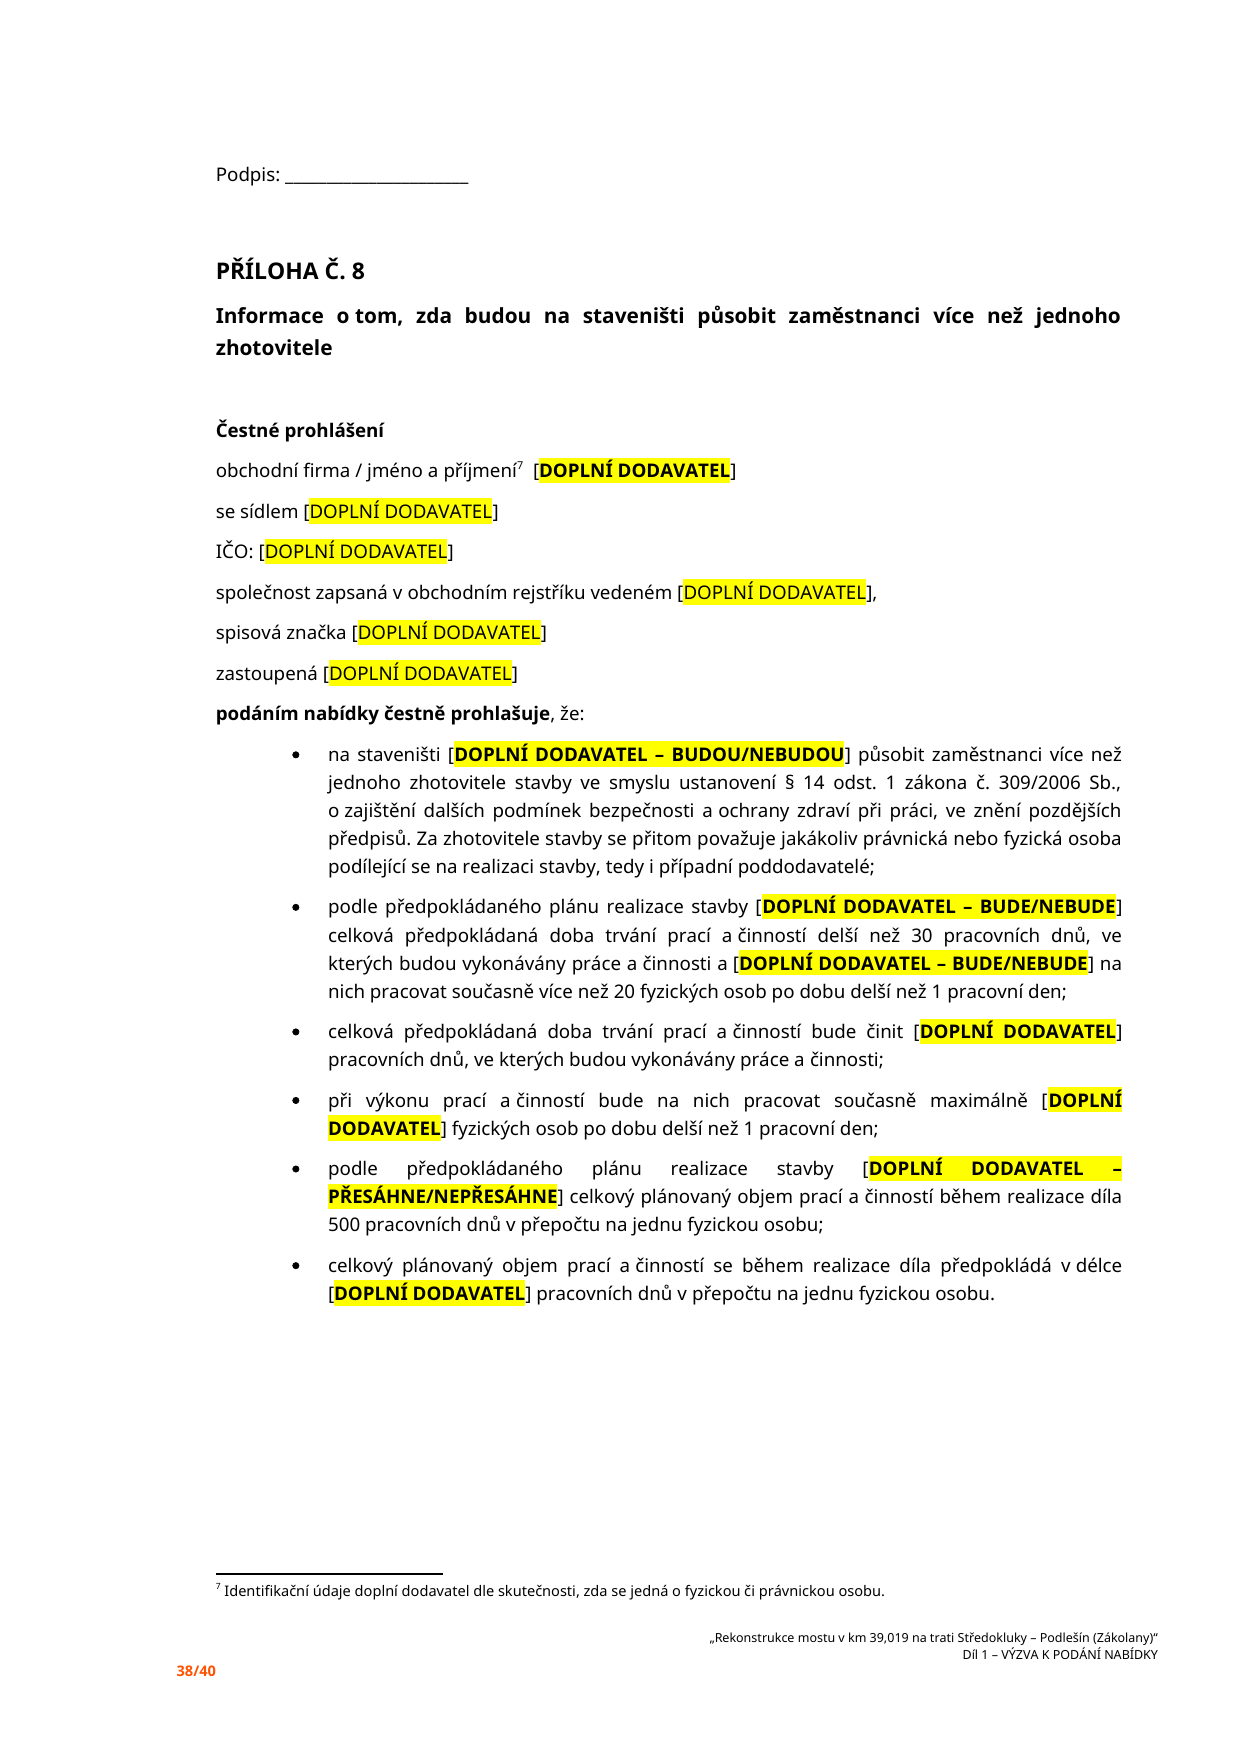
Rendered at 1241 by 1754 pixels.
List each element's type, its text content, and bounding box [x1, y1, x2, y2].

text při výkonu prací a činností bude na nich pracovat současně maximálně [DOPLNÍ DODAVATEL] fyzických osob po dobu delší než 1 pracovní den; [292, 1087, 1122, 1141]
text na staveništi [DOPLNÍ DODAVATEL – BUDOU/NEBUDOU] působit zaměstnanci více než jednoho zhotovitele stavby ve smyslu ustanovení § 14 odst. 1 zákona č. 309/2006 Sb., o zajištění dalších podmínek bezpečnosti a ochrany zdraví při práci, ve znění pozdějších předpisů. Za zhotovitele stavby se přitom považuje jakákoliv právnická nebo fyzická osoba podílející se na realizaci stavby, tedy i případní poddodavatelé; [292, 741, 1122, 879]
text celková předpokládaná doba trvání prací a činností bude činit [DOPLNÍ DODAVATEL] pracovních dnů, ve kterých budou vykonávány práce a činnosti; [292, 1018, 1122, 1072]
text Čestné prohlášení [216, 417, 1122, 443]
text Příloha č. 8 [216, 255, 1122, 286]
text společnost zapsaná v obchodním rejstříku vedeném [DOPLNÍ DODAVATEL], [866, 579, 1122, 605]
text zastoupená [DOPLNÍ DODAVATEL] [512, 660, 1122, 686]
text zastoupená [DOPLNÍ DODAVATEL] [216, 660, 329, 686]
text Informace o tom, zda budou na staveništi působit zaměstnanci více než jednoho zhotovitele [216, 302, 1122, 361]
text se sídlem [DOPLNÍ DODAVATEL] [492, 498, 1122, 524]
text spisová značka [DOPLNÍ DODAVATEL] [541, 620, 1122, 645]
text společnost zapsaná v obchodním rejstříku vedeném [DOPLNÍ DODAVATEL], [216, 579, 683, 605]
text spisová značka [DOPLNÍ DODAVATEL] [216, 620, 358, 645]
text obchodní firma / jméno a příjmení [DOPLNÍ DODAVATEL] [216, 458, 539, 483]
text podle předpokládaného plánu realizace stavby [DOPLNÍ DODAVATEL – PŘESÁHNE/NEPŘESÁHNE] celkový plánovaný objem prací a činností během realizace díla 500 pracovních dnů v přepočtu na jednu fyzickou osobu; [292, 1156, 1122, 1237]
text podáním nabídky čestně prohlašuje, že: [216, 701, 1122, 726]
text IČO: [DOPLNÍ DODAVATEL] [447, 539, 1122, 564]
text Podpis: ______________________ [216, 161, 1122, 187]
text obchodní firma / jméno a příjmení [DOPLNÍ DODAVATEL] [730, 458, 1122, 483]
text celkový plánovaný objem prací a činností se během realizace díla předpokládá v délce [DOPLNÍ DODAVATEL] pracovních dnů v přepočtu na jednu fyzickou osobu. [292, 1252, 1122, 1306]
text se sídlem [DOPLNÍ DODAVATEL] [216, 498, 309, 524]
text podle předpokládaného plánu realizace stavby [DOPLNÍ DODAVATEL – BUDE/NEBUDE] celková předpokládaná doba trvání prací a činností delší než 30 pracovních dnů, ve kterých budou vykonávány práce a činnosti a [DOPLNÍ DODAVATEL – BUDE/NEBUDE] na nich pracovat současně více než 20 fyzických osob po dobu delší než 1 pracovní den; [292, 894, 1122, 1003]
